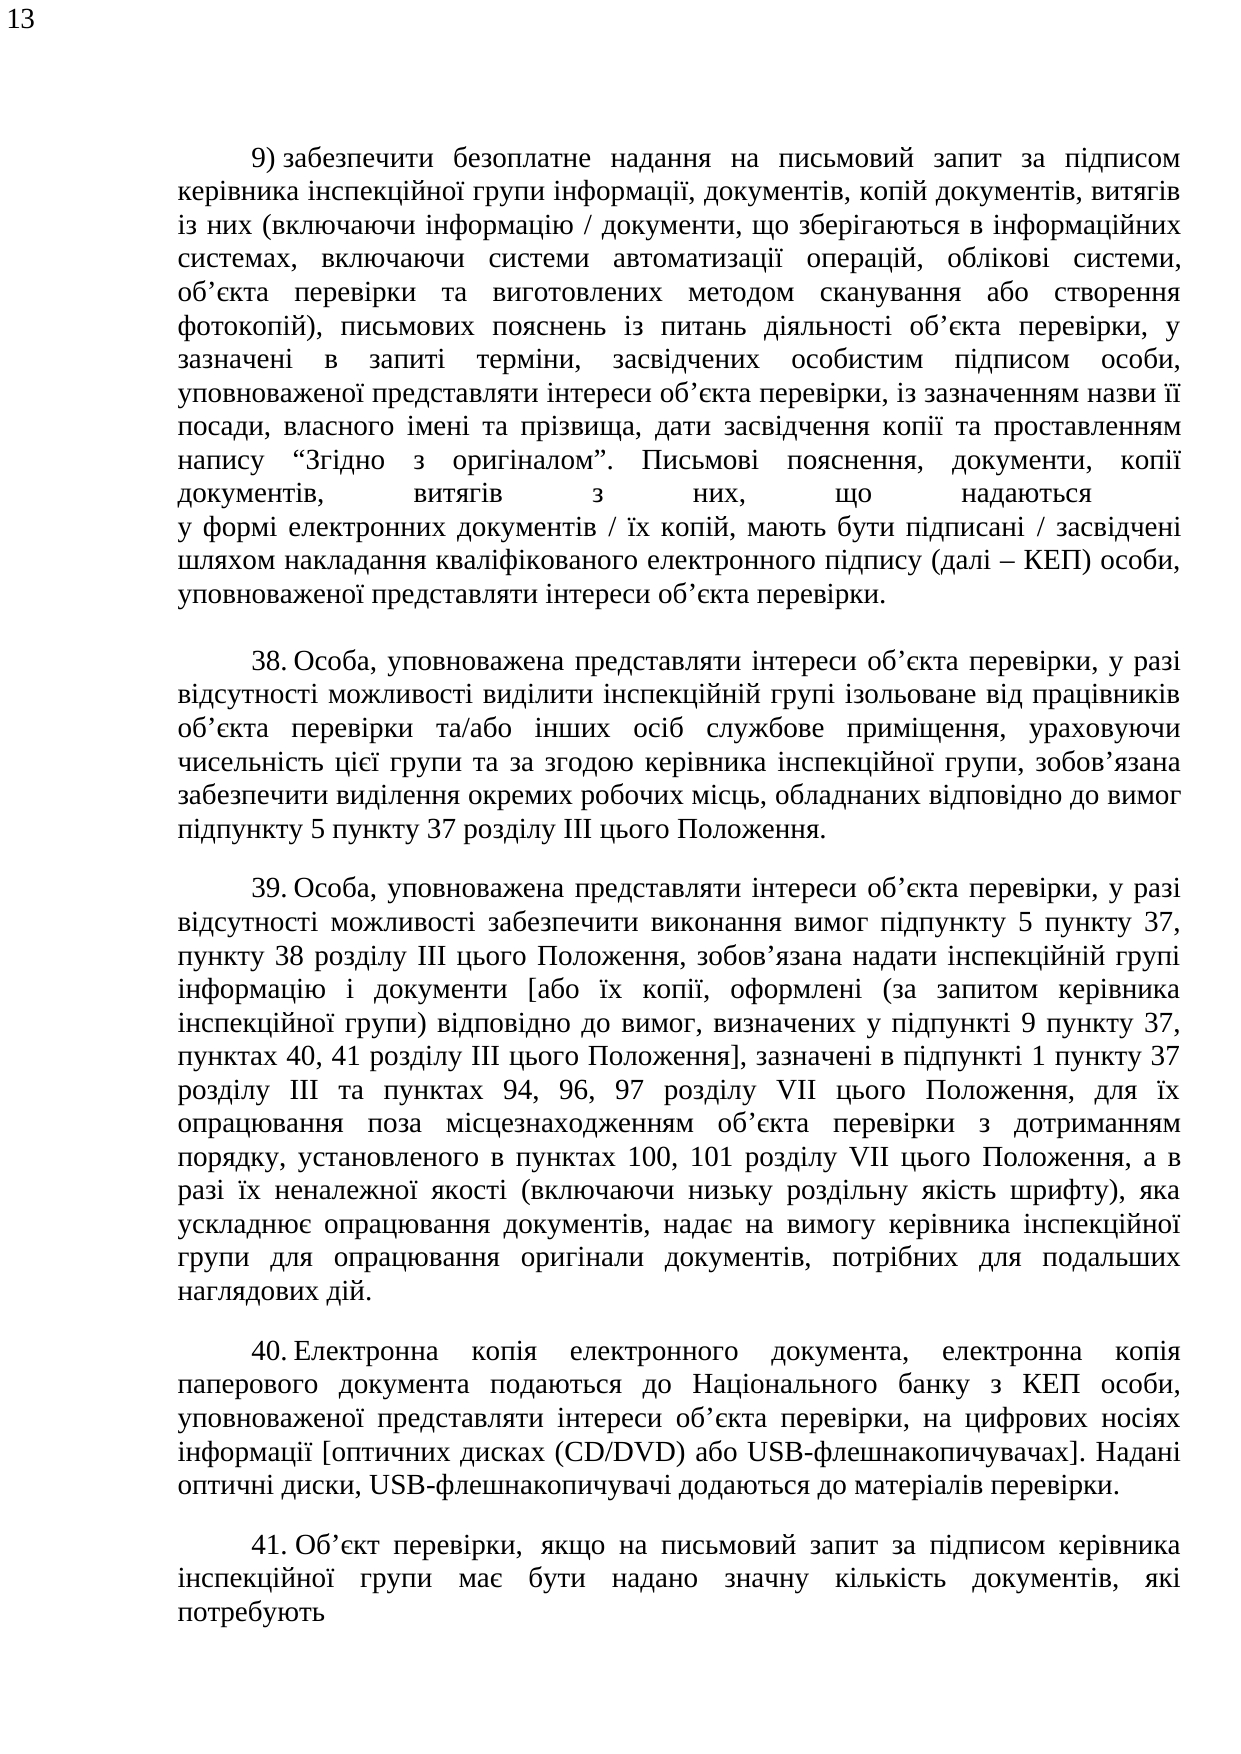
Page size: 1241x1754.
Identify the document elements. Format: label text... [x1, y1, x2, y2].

list Особа, уповноважена представляти інтереси об’єкта перевірки, у разі відсутності можливості виділити інспекційній групі ізольоване від працівників об’єкта перевірки та/або інших осіб службове приміщення, ураховуючи чисельність цієї групи та за згодою керівника інспекційної групи, зобов’язана забезпечити виділення окремих робочих місць, обладнаних відповідно до вимог підпункту 5 пункту 37 розділу III цього Положення. [177, 643, 1181, 844]
list забезпечити безоплатне надання на письмовий запит за підписом керівника інспекційної групи інформації, документів, копій документів, витягів із них (включаючи інформацію / документи, що зберігаються в інформаційних системах, включаючи системи автоматизації операцій, облікові системи, об’єкта перевірки та виготовлених методом сканування або створення фотокопій), письмових пояснень із питань діяльності об’єкта перевірки, у зазначені в запиті терміни, засвідчених особистим підписом особи, уповноваженої представляти інтереси об’єкта перевірки, із зазначенням назви її посади, власного імені та прізвища, дати засвідчення копії та проставленням напису “Згідно з оригіналом”. Письмові пояснення, документи, копії документів, витягів з них, що надаються у формі електронних документів / їх копій, мають бути підписані / засвідчені шляхом накладання кваліфікованого електронного підпису (далі – КЕП) особи, уповноваженої представляти інтереси об’єкта перевірки. [177, 140, 1182, 609]
list Об’єкт перевірки, якщо на письмовий запит за підписом керівника інспекційної групи має бути надано значну кількість документів, які потребують [177, 1527, 1181, 1628]
list Електронна копія електронного документа, електронна копія паперового документа подаються до Національного банку з КЕП особи, уповноваженої представляти інтереси об’єкта перевірки, на цифрових носіях інформації [оптичних дисках (CD/DVD) або USB-флешнакопичувачах]. Надані оптичні диски, USB-флешнакопичувачі додаються до матеріалів перевірки. [177, 1333, 1182, 1501]
list Особа, уповноважена представляти інтереси об’єкта перевірки, у разі відсутності можливості забезпечити виконання вимог підпункту 5 пункту 37, пункту 38 розділу ІІІ цього Положення, зобов’язана надати інспекційній групі інформацію і документи [або їх копії, оформлені (за запитом керівника інспекційної групи) відповідно до вимог, визначених у підпункті 9 пункту 37, пунктах 40, 41 розділу ІІІ цього Положення], зазначені в підпункті 1 пункту 37 розділу ІІІ та пунктах 94, 96, 97 розділу VII цього Положення, для їх опрацювання поза місцезнаходженням об’єкта перевірки з дотриманням порядку, установленого в пунктах 100, 101 розділу VII цього Положення, а в разі їх неналежної якості (включаючи низьку роздільну якість шрифту), яка ускладнює опрацювання документів, надає на вимогу керівника інспекційної групи для опрацювання оригінали документів, потрібних для подальших наглядових дій. [177, 871, 1181, 1307]
